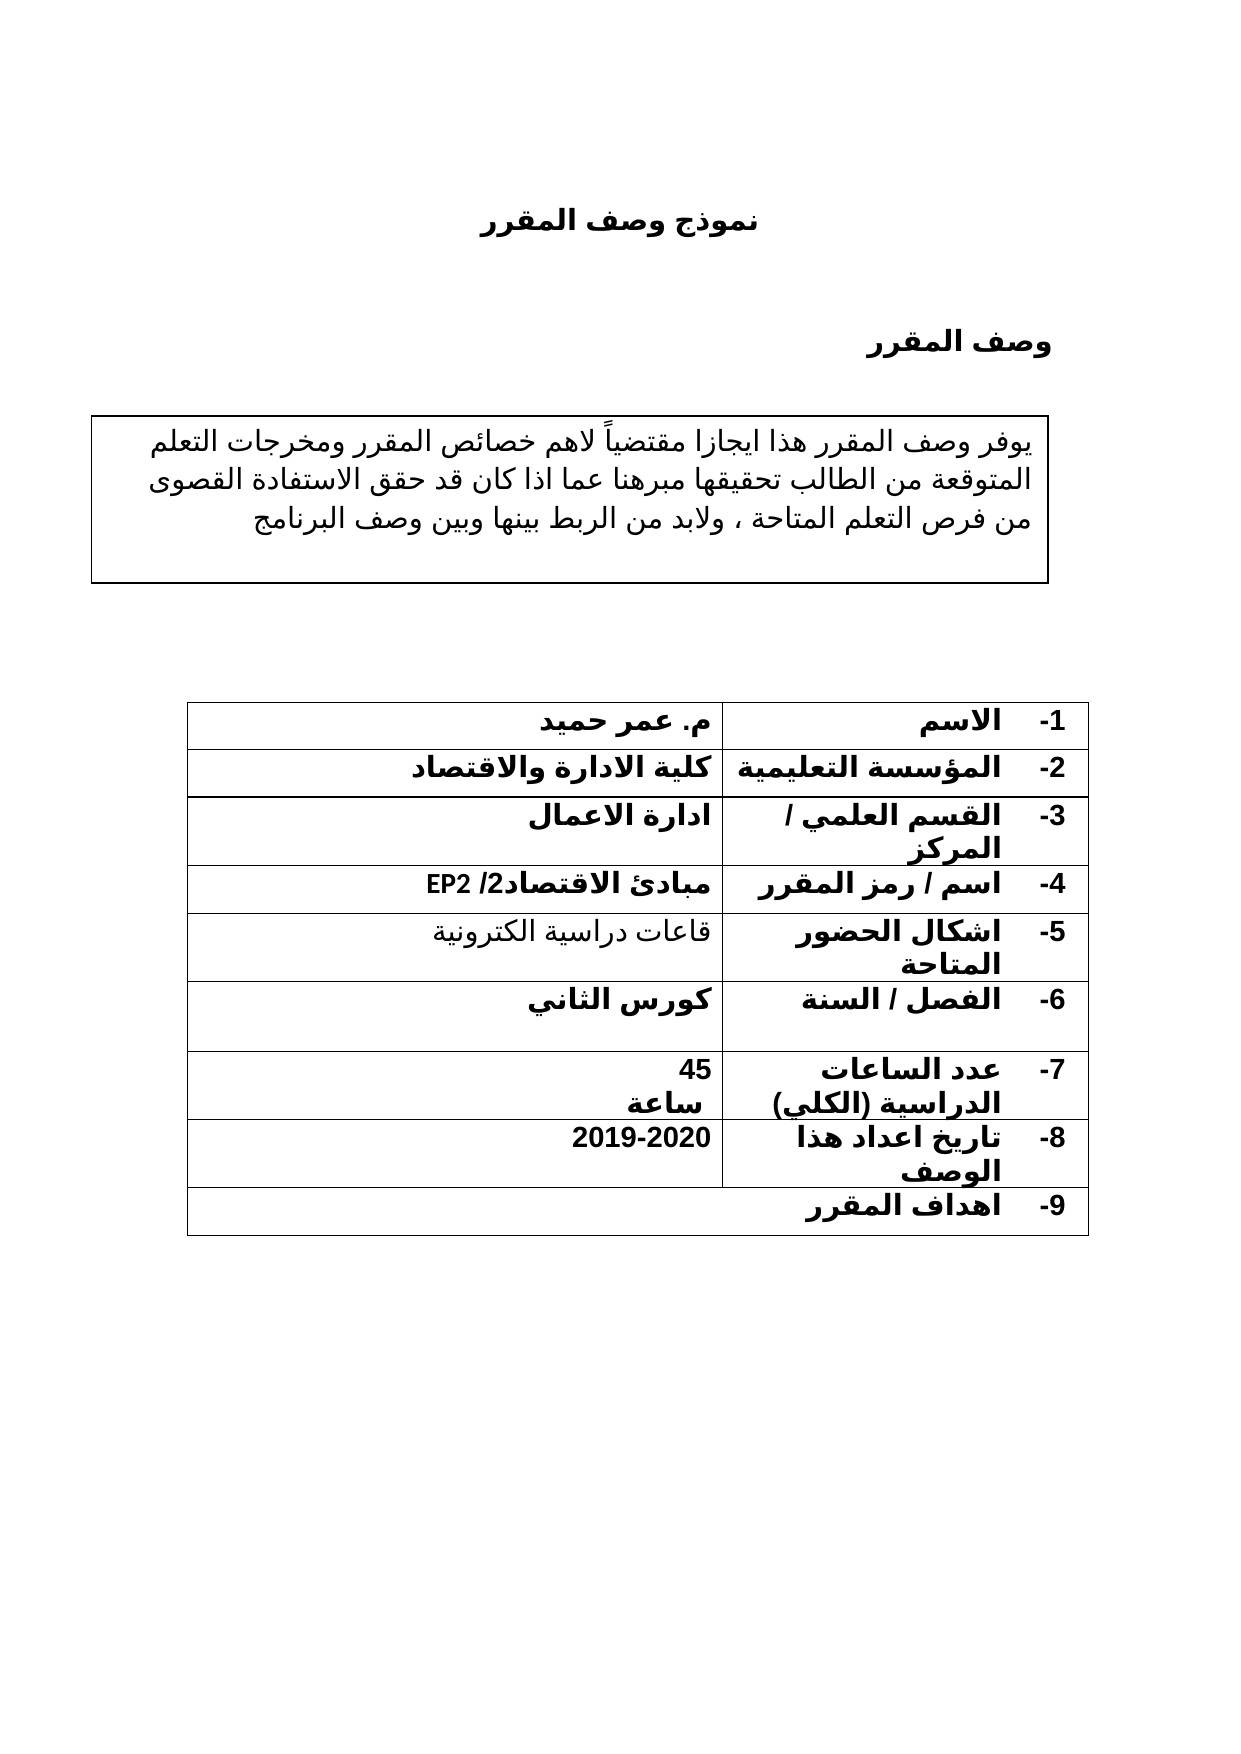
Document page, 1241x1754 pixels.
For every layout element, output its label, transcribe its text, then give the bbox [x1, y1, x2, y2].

table_cell اسم / رمز المقرر [723, 866, 1088, 913]
table_cell كورس الثاني [188, 982, 722, 1051]
table_cell اهداف المقرر [188, 1188, 1088, 1235]
text وصف المقرر [187, 324, 1053, 358]
table_cell 2019-2020 [188, 1120, 722, 1187]
table_header الاسم [723, 703, 1088, 749]
table_header م. عمر حميد [188, 703, 722, 749]
table_cell تاريخ اعداد هذا الوصف [723, 1120, 1088, 1187]
table_cell كلية الادارة والاقتصاد [188, 750, 722, 796]
table_cell عدد الساعات الدراسية (الكلي) [723, 1052, 1088, 1119]
table_cell 45 ساعة [188, 1052, 722, 1119]
table_cell قاعات دراسية الكترونية [188, 914, 722, 981]
table_cell ادارة الاعمال [188, 798, 722, 864]
table_cell الفصل / السنة [723, 982, 1088, 1051]
table_cell اشكال الحضور المتاحة [723, 914, 1088, 981]
table_cell القسم العلمي / المركز [723, 798, 1088, 864]
text نموذج وصف المقرر [187, 203, 1053, 237]
table_cell مبادئ الاقتصاد2/ EP2 [188, 866, 722, 913]
table_cell المؤسسة التعليمية [723, 750, 1088, 796]
